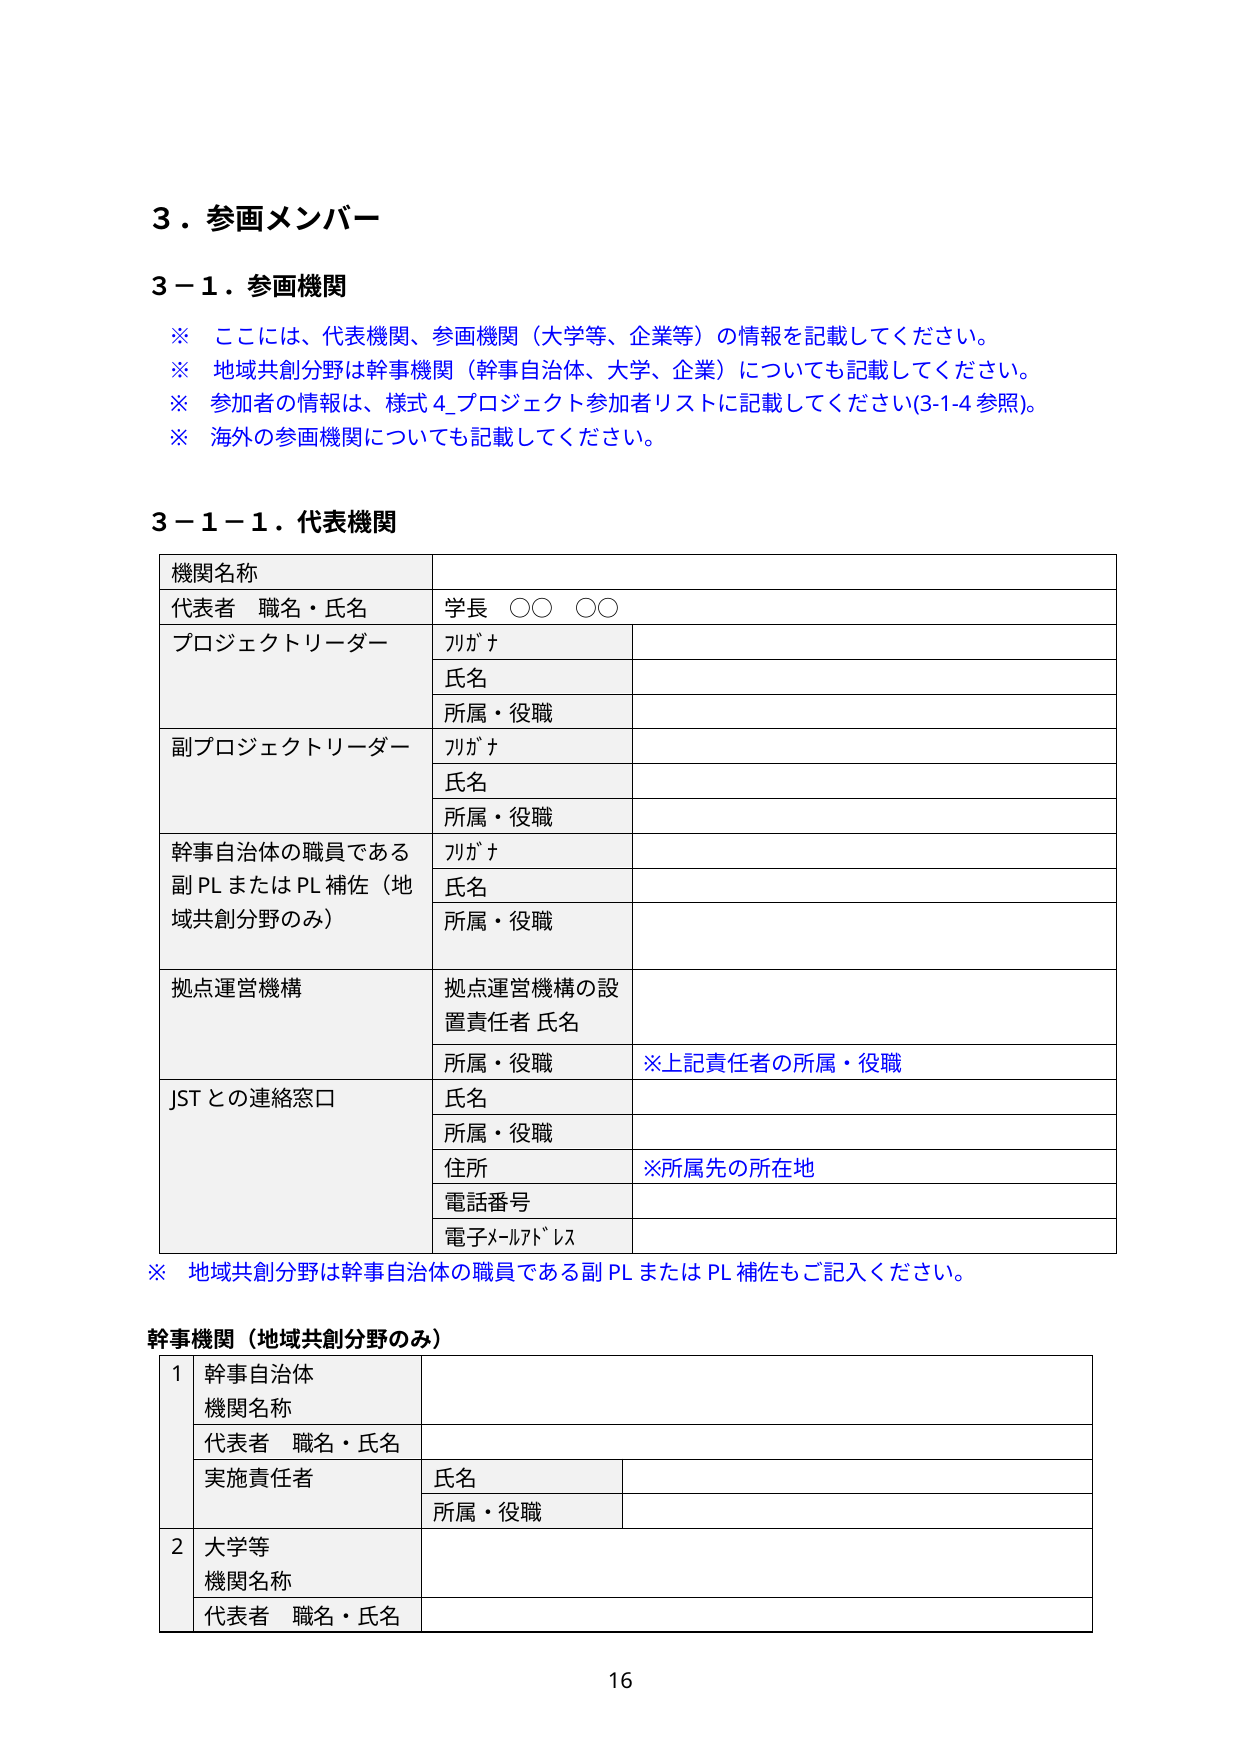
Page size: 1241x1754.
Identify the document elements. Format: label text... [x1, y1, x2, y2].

table_cell ※所属先の所在地 [633, 1150, 1116, 1183]
table_cell 電子ﾒｰﾙｱﾄﾞﾚｽ [433, 1219, 632, 1253]
table_cell [633, 799, 1116, 833]
table_cell [633, 1219, 1116, 1253]
table_cell 所属・役職 [422, 1494, 622, 1528]
table_cell 電話番号 [433, 1184, 632, 1218]
table_cell 氏名 [433, 1080, 632, 1114]
table_header 1 [160, 1356, 193, 1528]
table_cell [422, 1425, 1092, 1458]
text ※ 参加者の情報は、様式4_プロジェクト参加者リストに記載してください(3-1-4参照)。 [169, 386, 1092, 419]
table_cell [633, 764, 1116, 798]
table_cell [623, 1494, 1092, 1528]
table_cell JSTとの連絡窓口 [160, 1080, 432, 1253]
table_cell ﾌﾘｶﾞﾅ [433, 834, 632, 867]
table_cell 氏名 [433, 764, 632, 798]
table_cell 拠点運営機構の設置責任者 氏名 [433, 970, 632, 1044]
table_cell 学長 ○○ ○○ [433, 590, 1116, 624]
table_cell 幹事自治体の職員である副PLまたはPL補佐（地域共創分野のみ） [160, 834, 432, 969]
subtitle ３－１．参画機関 [148, 251, 1092, 318]
table_cell [422, 1598, 1092, 1631]
table_cell 氏名 [433, 869, 632, 902]
table_cell プロジェクトリーダー [160, 625, 432, 728]
table_cell 住所 [433, 1150, 632, 1183]
table_cell [633, 834, 1116, 867]
table_cell 2 [160, 1529, 193, 1631]
table_cell [633, 1184, 1116, 1218]
table_cell [633, 970, 1116, 1044]
table_cell 副プロジェクトリーダー [160, 729, 432, 833]
subtitle ３．参画メンバー [148, 183, 1092, 251]
text ※ 海外の参画機関についても記載してください。 [169, 419, 1092, 453]
table_cell 代表者 職名・氏名 [194, 1425, 421, 1458]
table_cell [623, 1460, 1092, 1493]
text ※ ここには、代表機関、参画機関（大学等、企業等）の情報を記載してください。 [148, 318, 1092, 352]
table_cell 実施責任者 [194, 1460, 421, 1528]
table_cell [422, 1529, 1092, 1597]
table_cell 所属・役職 [433, 799, 632, 833]
table_cell ﾌﾘｶﾞﾅ [433, 729, 632, 763]
table_cell 大学等 機関名称 [194, 1529, 421, 1597]
table_cell 代表者 職名・氏名 [194, 1598, 421, 1631]
table_cell [633, 660, 1116, 693]
text 幹事機関（地域共創分野のみ） [148, 1321, 1092, 1355]
table_cell ﾌﾘｶﾞﾅ [433, 625, 632, 659]
table_cell 所属・役職 [433, 1045, 632, 1079]
table_header 幹事自治体 機関名称 [194, 1356, 421, 1424]
table_cell 氏名 [422, 1460, 622, 1493]
table_cell [633, 729, 1116, 763]
subtitle ３－１－１．代表機関 [148, 487, 1092, 554]
text ※ 地域共創分野は幹事自治体の職員である副PLまたはPL補佐もご記入ください。 [148, 1254, 1092, 1288]
table_cell 所属・役職 [433, 903, 632, 969]
table_header [433, 555, 1116, 589]
table_cell ※上記責任者の所属・役職 [633, 1045, 1116, 1079]
table_cell [633, 869, 1116, 902]
table_cell 所属・役職 [433, 695, 632, 728]
table_cell 氏名 [433, 660, 632, 693]
text ※ 地域共創分野は幹事機関（幹事自治体、大学、企業）についても記載してください。 [148, 352, 1092, 386]
table_cell 所属・役職 [433, 1115, 632, 1148]
table_cell [633, 695, 1116, 728]
table_cell [633, 1115, 1116, 1148]
table_cell [633, 1080, 1116, 1114]
table_cell [633, 903, 1116, 969]
table_cell [633, 625, 1116, 659]
table_header 機関名称 [160, 555, 432, 589]
table_cell 拠点運営機構 [160, 970, 432, 1079]
table_header [422, 1356, 1092, 1424]
table_cell 代表者 職名・氏名 [160, 590, 432, 624]
